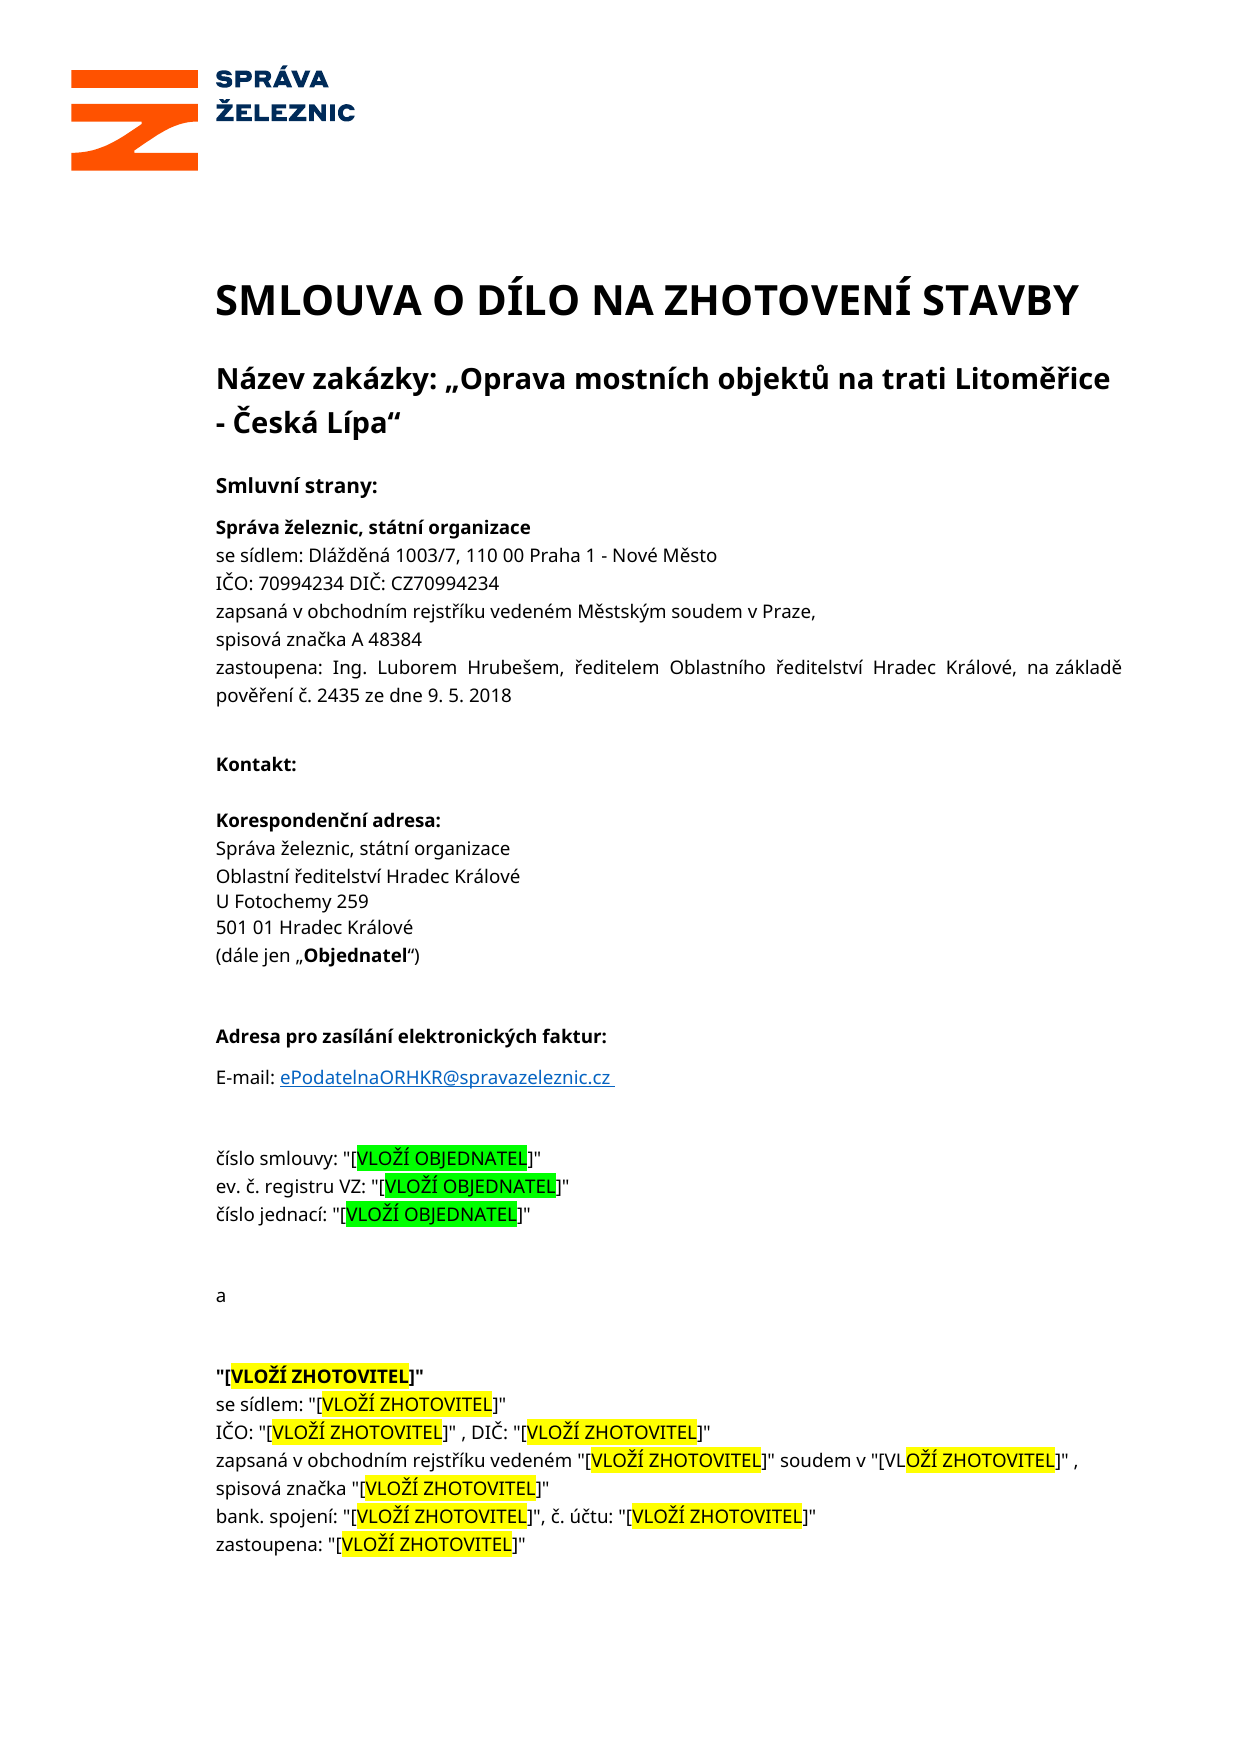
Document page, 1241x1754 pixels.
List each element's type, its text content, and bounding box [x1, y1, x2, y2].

text spisová značka "[VLOŽÍ ZHOTOVITEL]" [216, 1475, 365, 1501]
text zapsaná v obchodním rejstříku vedeném "[VLOŽÍ ZHOTOVITEL]" soudem v "[VLOŽÍ ZHOTOVITEL]" , [216, 1447, 591, 1473]
text zastoupena: Ing. Luborem Hrubešem, ředitelem Oblastního ředitelství Hradec Králové, na základě pověření č. 2435 ze dne 9. 5. 2018 [216, 655, 1122, 708]
text Adresa pro zasílání elektronických faktur: [216, 1023, 1122, 1049]
text E-mail: ePodatelnaORHKR@spravazeleznic.cz [216, 1064, 1122, 1089]
text Kontakt: [216, 751, 1122, 777]
text číslo jednací: "[VLOŽÍ OBJEDNATEL]" [216, 1201, 346, 1227]
text se sídlem: "[VLOŽÍ ZHOTOVITEL]" [492, 1391, 1122, 1417]
text spisová značka "[VLOŽÍ ZHOTOVITEL]" [536, 1475, 1122, 1501]
text U Fotochemy 259 [216, 889, 1122, 914]
text Korespondenční adresa: [216, 807, 1122, 833]
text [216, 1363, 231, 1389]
text číslo smlouvy: "[VLOŽÍ OBJEDNATEL]" [216, 1145, 357, 1171]
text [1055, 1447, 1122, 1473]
text spisová značka A 48384 [216, 627, 1122, 652]
text zastoupena: "[VLOŽÍ ZHOTOVITEL]" [216, 1531, 342, 1557]
text SMLOUVA O DÍLO NA ZHOTOVENÍ STAVBY [216, 271, 1122, 328]
text číslo jednací: "[VLOŽÍ OBJEDNATEL]" [517, 1201, 1122, 1227]
text ev. č. registru VZ: "[VLOŽÍ OBJEDNATEL]" [216, 1173, 385, 1198]
text číslo smlouvy: "[VLOŽÍ OBJEDNATEL]" [527, 1145, 1122, 1171]
text Správa železnic, státní organizace [216, 835, 1122, 861]
text "[VLOŽÍ ZHOTOVITEL]" [409, 1363, 1122, 1389]
text Název zakázky: „Oprava mostních objektů na trati Litoměřice - Česká Lípa“ [216, 358, 1122, 442]
text (dále jen „Objednatel“) [216, 942, 1122, 968]
text IČO: 70994234 DIČ: CZ70994234 [216, 571, 1122, 596]
text a [216, 1282, 1122, 1308]
text Správa železnic, státní organizace [216, 514, 1122, 540]
text zapsaná v obchodním rejstříku vedeném Městským soudem v Praze, [216, 599, 1122, 624]
text 501 01 Hradec Králové [216, 914, 1122, 940]
text zastoupena: "[VLOŽÍ ZHOTOVITEL]" [512, 1531, 1122, 1557]
text IČO: "[VLOŽÍ ZHOTOVITEL]" , DIČ: "[VLOŽÍ ZHOTOVITEL]" [697, 1419, 1122, 1445]
text ev. č. registru VZ: "[VLOŽÍ OBJEDNATEL]" [556, 1173, 1122, 1198]
text bank. spojení: "[VLOŽÍ ZHOTOVITEL]", č. účtu: "[VLOŽÍ ZHOTOVITEL]" [802, 1503, 1122, 1529]
text se sídlem: Dlážděná 1003/7, 110 00 Praha 1 - Nové Město [216, 543, 1122, 568]
text se sídlem: "[VLOŽÍ ZHOTOVITEL]" [216, 1391, 322, 1417]
text Smluvní strany: [216, 471, 1122, 499]
text Oblastní ředitelství Hradec Králové [216, 863, 1122, 889]
